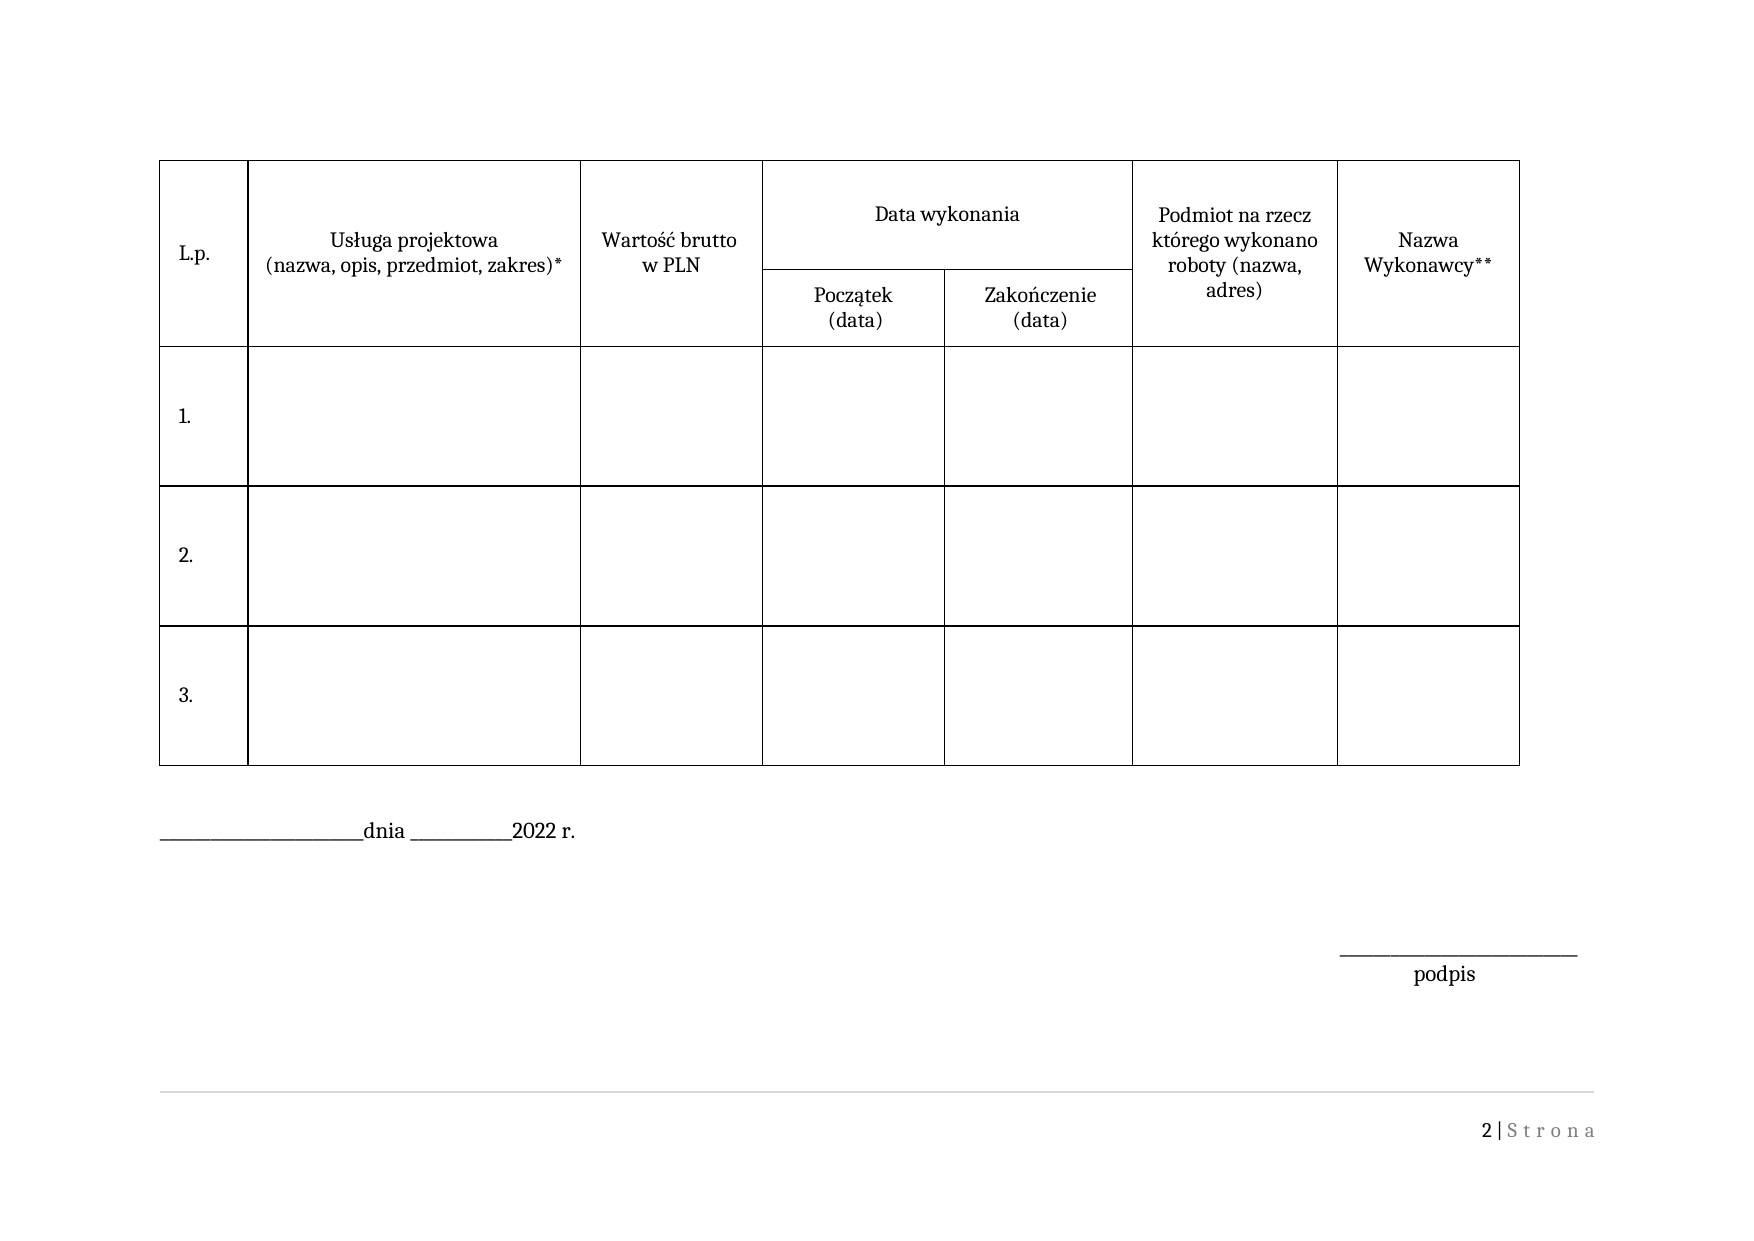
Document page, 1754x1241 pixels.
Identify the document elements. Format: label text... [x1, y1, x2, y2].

table_cell [249, 347, 580, 485]
table_cell [249, 487, 580, 625]
text ________________________dnia ____________2022 r. [159, 817, 1594, 844]
table_cell [249, 627, 580, 764]
table_header Wartość brutto w PLN [581, 161, 762, 346]
table_cell [1133, 487, 1337, 625]
table_header Nazwa Wykonawcy** [1338, 161, 1519, 346]
table_cell Zakończenie (data) [945, 270, 1132, 346]
table_cell [581, 627, 762, 764]
table_cell [1133, 347, 1337, 485]
text ____________________________ podpis [159, 934, 1594, 987]
table_header L.p. [160, 161, 247, 346]
table_cell [945, 347, 1132, 485]
table_cell [945, 487, 1132, 625]
table_cell [581, 487, 762, 625]
table_cell [1133, 627, 1337, 764]
table_cell [945, 627, 1132, 764]
table_cell 2. [160, 487, 247, 625]
table_cell [1338, 347, 1519, 485]
table_header Usługa projektowa (nazwa, opis, przedmiot, zakres)* [249, 161, 580, 346]
table_cell Początek (data) [763, 270, 944, 346]
table_cell 1. [160, 347, 247, 485]
table_header Data wykonania [763, 161, 1132, 268]
table_cell [581, 347, 762, 485]
table_cell [763, 627, 944, 764]
table_cell [1338, 627, 1519, 764]
table_cell [763, 487, 944, 625]
table_header Podmiot na rzecz którego wykonano roboty (nazwa, adres) [1133, 161, 1337, 346]
table_cell [1338, 487, 1519, 625]
table_cell 3. [160, 627, 247, 764]
table_cell [763, 347, 944, 485]
